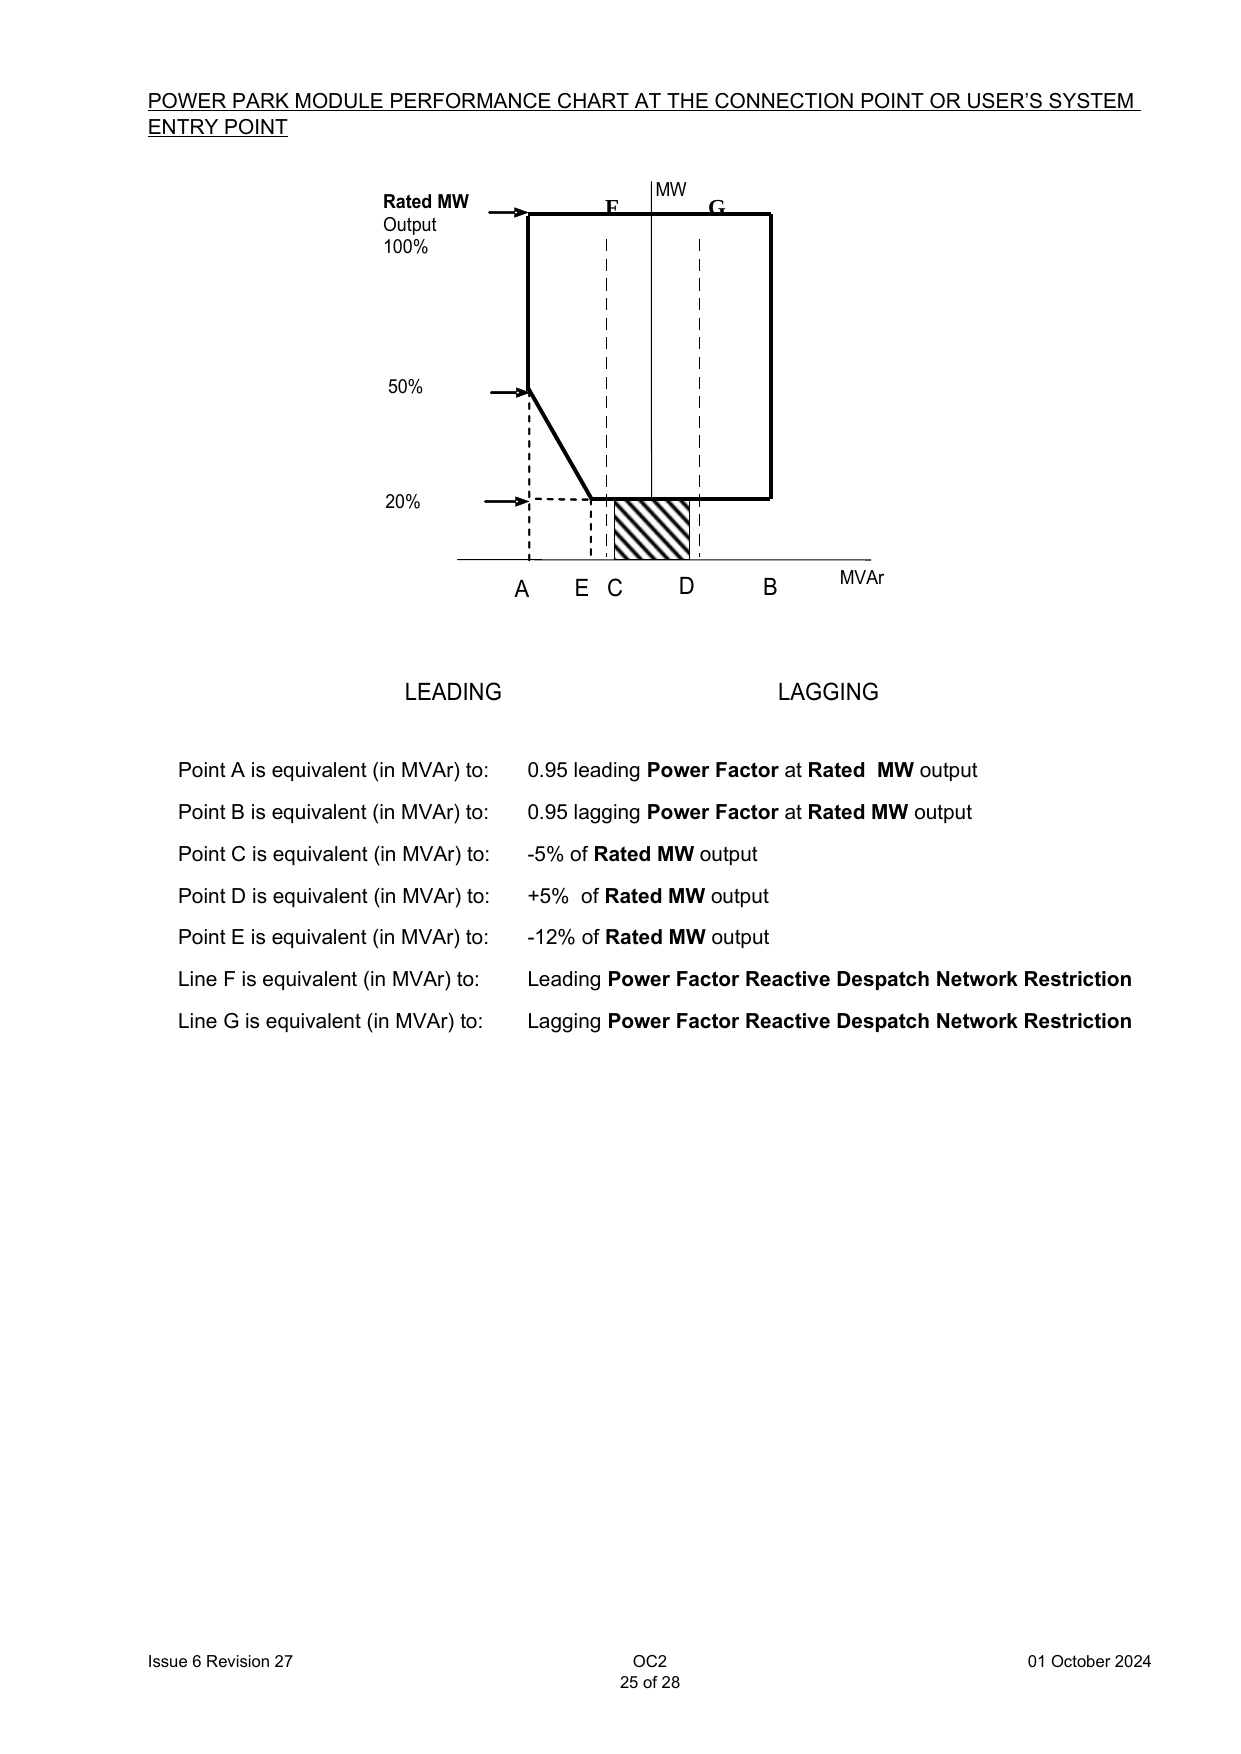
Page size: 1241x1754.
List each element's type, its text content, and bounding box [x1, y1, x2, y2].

table_header Point A is equivalent (in MVAr) to: [170, 750, 519, 792]
table_cell +5% of Rated MW output [520, 876, 1152, 917]
table_cell Point D is equivalent (in MVAr) to: [170, 876, 519, 917]
table_cell Leading Power Factor Reactive Despatch Network Restriction [520, 959, 1152, 1001]
table_cell Line F is equivalent (in MVAr) to: [170, 959, 519, 1001]
table_cell -5% of Rated MW output [520, 834, 1152, 876]
table_cell Point C is equivalent (in MVAr) to: [170, 834, 519, 876]
table_cell Lagging Power Factor Reactive Despatch Network Restriction [520, 1001, 1152, 1043]
table_cell -12% of Rated MW output [520, 918, 1152, 959]
table_cell 0.95 lagging Power Factor at Rated MW output [520, 792, 1152, 834]
table_cell Line G is equivalent (in MVAr) to: [170, 1001, 519, 1043]
table_header 0.95 leading Power Factor at Rated MW output [520, 750, 1152, 792]
text POWER PARK MODULE PERFORMANCE CHART AT THE CONNECTION POINT OR USER’S SYSTEM ENTRY POINT [148, 89, 1152, 139]
table_cell Point B is equivalent (in MVAr) to: [170, 792, 519, 834]
table_cell Point E is equivalent (in MVAr) to: [170, 918, 519, 959]
